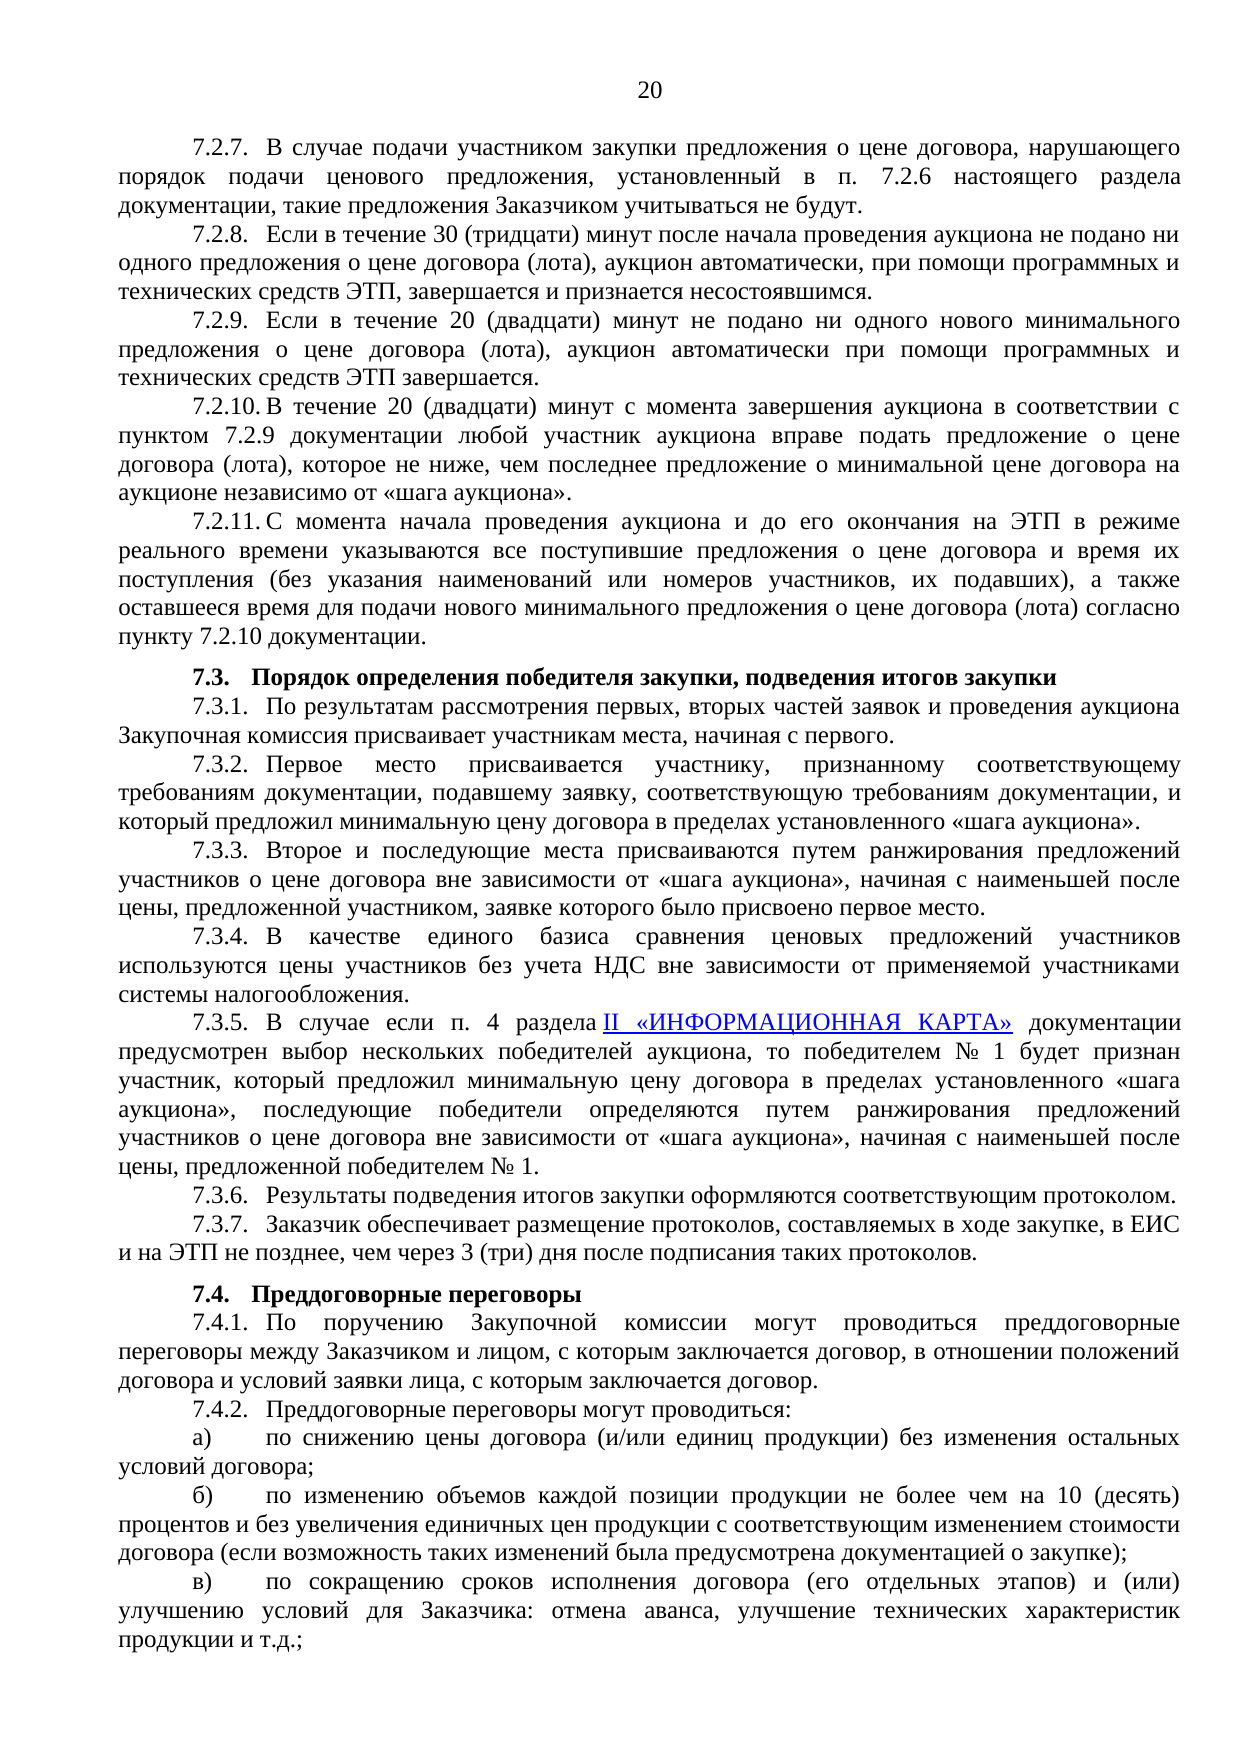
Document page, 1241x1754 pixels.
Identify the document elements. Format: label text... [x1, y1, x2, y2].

list Если в течение 20 (двадцати) минут не подано ни одного нового минимального предложения о цене договора (лота), аукцион автоматически при помощи программных и технических средств ЭТП завершается. [118, 305, 1181, 391]
list В качестве единого базиса сравнения ценовых предложений участников используются цены участников без учета НДС вне зависимости от применяемой участниками системы налогообложения. [118, 921, 1181, 1007]
list В случае подачи участником закупки предложения о цене договора, нарушающего порядок подачи ценового предложения, установленный в п. 7.2.6 настоящего раздела документации, такие предложения Заказчиком учитываться не будут. [118, 132, 1181, 219]
list по снижению цены договора (и/или единиц продукции) без изменения остальных условий договора; [118, 1422, 1181, 1480]
list по сокращению сроков исполнения договора (его отдельных этапов) и (или) улучшению условий для Заказчика: отмена аванса, улучшение технических характеристик продукции и т.д.; [118, 1566, 1181, 1652]
list По поручению Закупочной комиссии могут проводиться преддоговорные переговоры между Заказчиком и лицом, с которым заключается договор, в отношении положений договора и условий заявки лица, с которым заключается договор. [118, 1307, 1181, 1394]
list С момента начала проведения аукциона и до его окончания на ЭТП в режиме реального времени указываются все поступившие предложения о цене договора и время их поступления (без указания наименований или номеров участников, их подавших), а также оставшееся время для подачи нового минимального предложения о цене договора (лота) согласно пункту 7.2.10 документации. [118, 506, 1181, 650]
list Заказчик обеспечивает размещение протоколов, составляемых в ходе закупке, в ЕИС и на ЭТП не позднее, чем через 3 (три) дня после подписания таких протоколов. [118, 1209, 1181, 1266]
list Преддоговорные переговоры [118, 1279, 1181, 1307]
list В течение 20 (двадцати) минут с момента завершения аукциона в соответствии с пунктом 7.2.9 документации любой участник аукциона вправе подать предложение о цене договора (лота), которое не ниже, чем последнее предложение о минимальной цене договора на аукционе независимо от «шага аукциона». [118, 391, 1181, 506]
list по изменению объемов каждой позиции продукции не более чем на 10 (десять) процентов и без увеличения единичных цен продукции с соответствующим изменением стоимости договора (если возможность таких изменений была предусмотрена документацией о закупке); [118, 1480, 1181, 1566]
list Результаты подведения итогов закупки оформляются соответствующим протоколом. [118, 1180, 1181, 1209]
list Второе и последующие места присваиваются путем ранжирования предложений участников о цене договора вне зависимости от «шага аукциона», начиная с наименьшей после цены, предложенной участником, заявке которого было присвоено первое место. [118, 835, 1181, 921]
list По результатам рассмотрения первых, вторых частей заявок и проведения аукциона Закупочная комиссия присваивает участникам места, начиная с первого. [118, 691, 1181, 749]
list В случае если п. 4 раздела II «ИНФОРМАЦИОННАЯ КАРТА» документации предусмотрен выбор нескольких победителей аукциона, то победителем № 1 будет признан участник, который предложил минимальную цену договора в пределах установленного «шага аукциона», последующие победители определяются путем ранжирования предложений участников о цене договора вне зависимости от «шага аукциона», начиная с наименьшей после цены, предложенной победителем № 1. [118, 1007, 1181, 1180]
list Порядок определения победителя закупки, подведения итогов закупки [118, 662, 1181, 691]
list Если в течение 30 (тридцати) минут после начала проведения аукциона не подано ни одного предложения о цене договора (лота), аукцион автоматически, при помощи программных и технических средств ЭТП, завершается и признается несостоявшимся. [118, 219, 1181, 305]
list Первое место присваивается участнику, признанному соответствующему требованиям документации, подавшему заявку, соответствующую требованиям документации, и который предложил минимальную цену договора в пределах установленного «шага аукциона». [118, 749, 1181, 835]
list Преддоговорные переговоры могут проводиться: [118, 1394, 1181, 1422]
